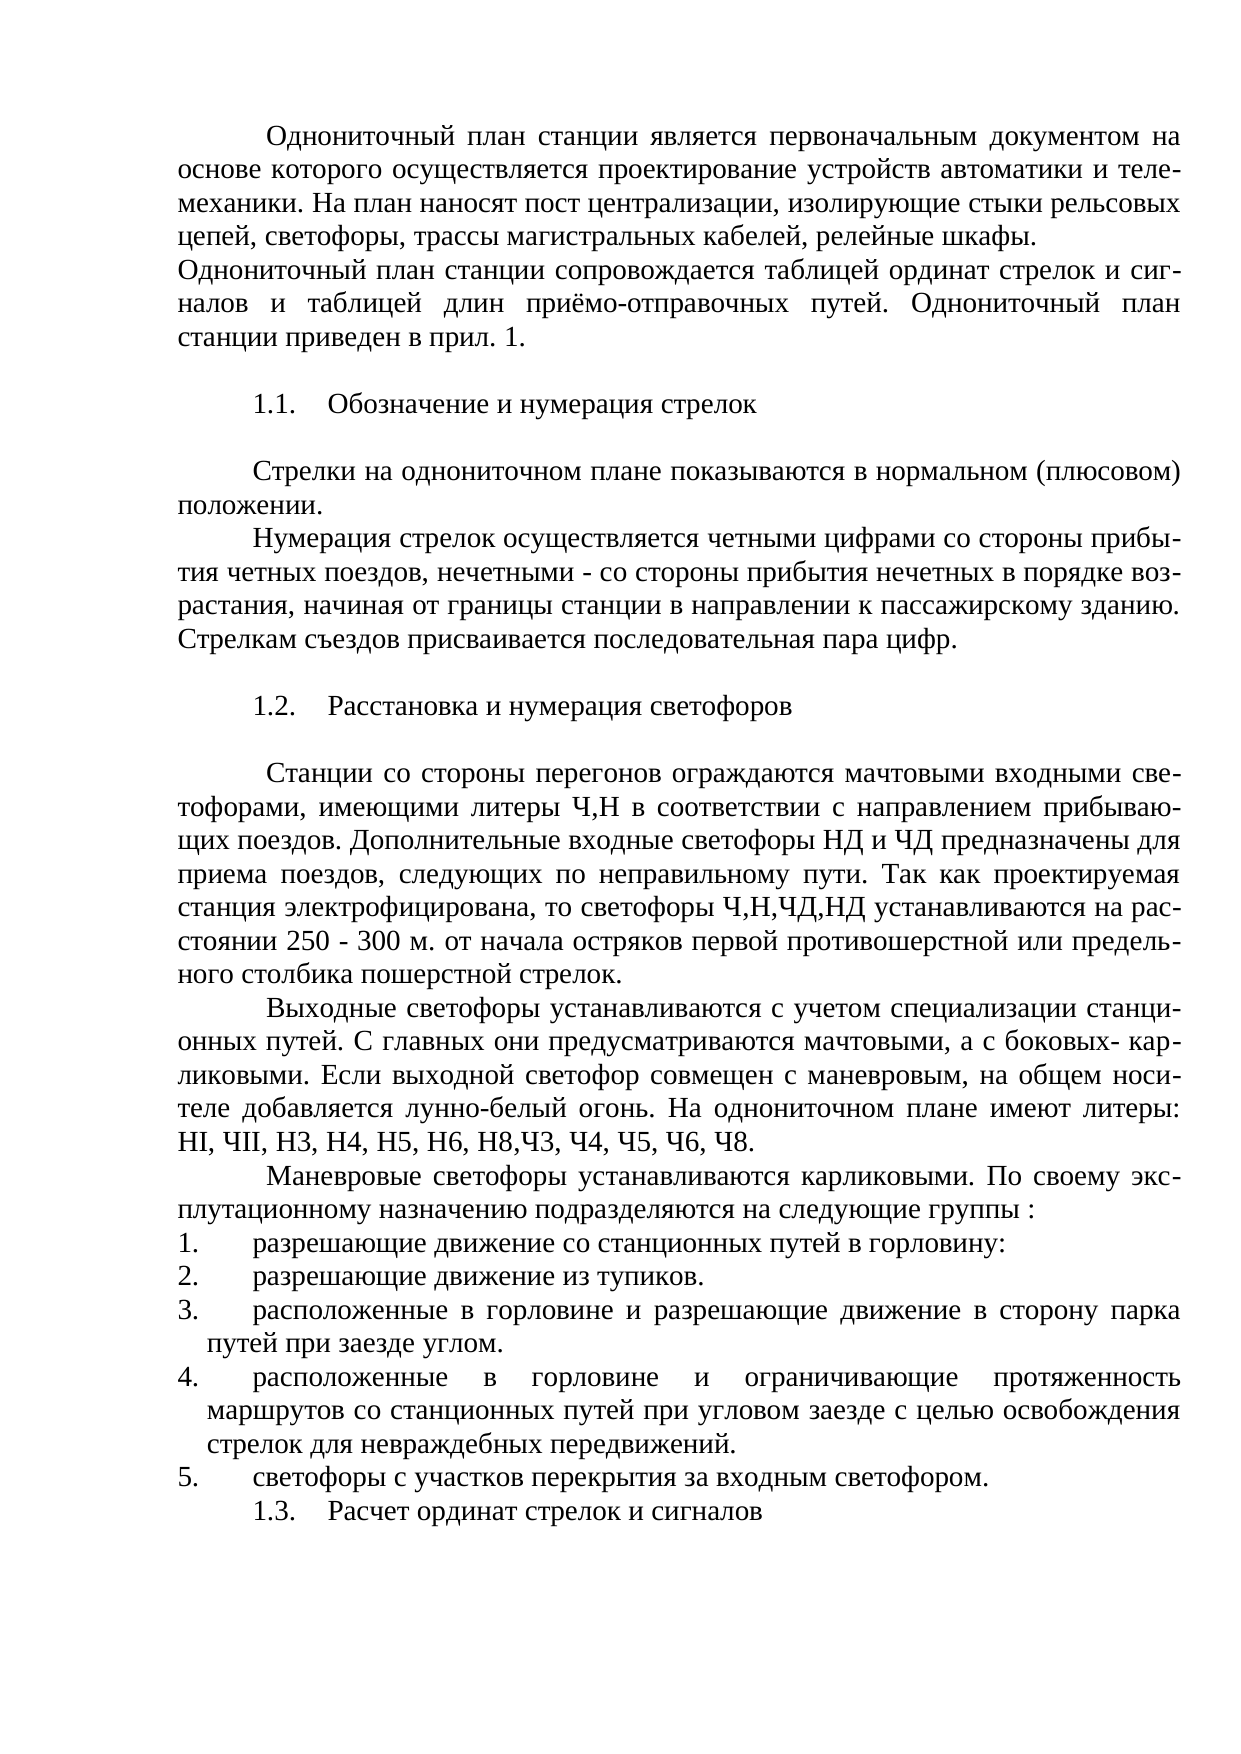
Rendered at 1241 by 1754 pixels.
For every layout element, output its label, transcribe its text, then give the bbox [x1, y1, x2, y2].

list расположенные в горловине и разрешающие движение в сторону парка путей при заезде углом. [177, 1292, 1181, 1359]
list Обозначение и нумерация стрелок [252, 386, 1181, 420]
list разрешающие движение со станционных путей в горловину: [177, 1225, 1181, 1258]
list расположенные в горловине и ограничивающие протяженность маршрутов со станционных путей при угловом заезде с целью освобождения стрелок для невраждебных передвижений. [177, 1359, 1181, 1460]
text Выходные светофоры устанавливаются с учетом специализации станционных путей. С главных они предусматриваются мачтовыми, а с боковых- карликовыми. Если выходной светофор совмещен с маневровым, на общем носителе добавляется лунно-белый огонь. На однониточном плане имеют литеры: НI, ЧII, Н3, Н4, Н5, Н6, Н8,Ч3, Ч4, Ч5, Ч6, Ч8. [177, 990, 1181, 1158]
text Стрелки на однониточном плане показываются в нормальном (плюсовом) положении. [177, 453, 1181, 521]
list Расстановка и нумерация светофоров [252, 688, 1181, 722]
text Нумерация стрелок осуществляется четными цифрами со стороны прибытия четных поездов, нечетными - со стороны прибытия нечетных в порядке возрастания, начиная от границы станции в направлении к пассажирскому зданию. Стрелкам съездов присваивается последовательная пара цифр. [177, 521, 1181, 655]
text Однониточный план станции является первоначальным документом на основе которого осуществляется проектирование устройств автоматики и телемеханики. На план наносят пост централизации, изолирующие стыки рельсовых цепей, светофоры, трассы магистральных кабелей, релейные шкафы. [177, 118, 1181, 252]
list разрешающие движение из тупиков. [177, 1258, 1181, 1292]
text Маневровые светофоры устанавливаются карликовыми. По своему эксплутационному назначению подразделяются на следующие группы : [177, 1158, 1181, 1225]
list светофоры с участков перекрытия за входным светофором. [177, 1460, 1181, 1493]
text Станции со стороны перегонов ограждаются мачтовыми входными светофорами, имеющими литеры Ч,Н в соответствии с направлением прибывающих поездов. Дополнительные входные светофоры НД и ЧД предназначены для приема поездов, следующих по неправильному пути. Так как проектируемая станция электрофицирована, то светофоры Ч,Н,ЧД,НД устанавливаются на расстоянии 250 - 300 м. от начала остряков первой противошерстной или предельного столбика пошерстной стрелок. [177, 755, 1181, 990]
text Однониточный план станции сопровождается таблицей ординат стрелок и сигналов и таблицей длин приёмо-отправочных путей. Однониточный план станции приведен в прил. 1. [177, 252, 1181, 353]
list Расчет ординат стрелок и сигналов [252, 1493, 1181, 1527]
